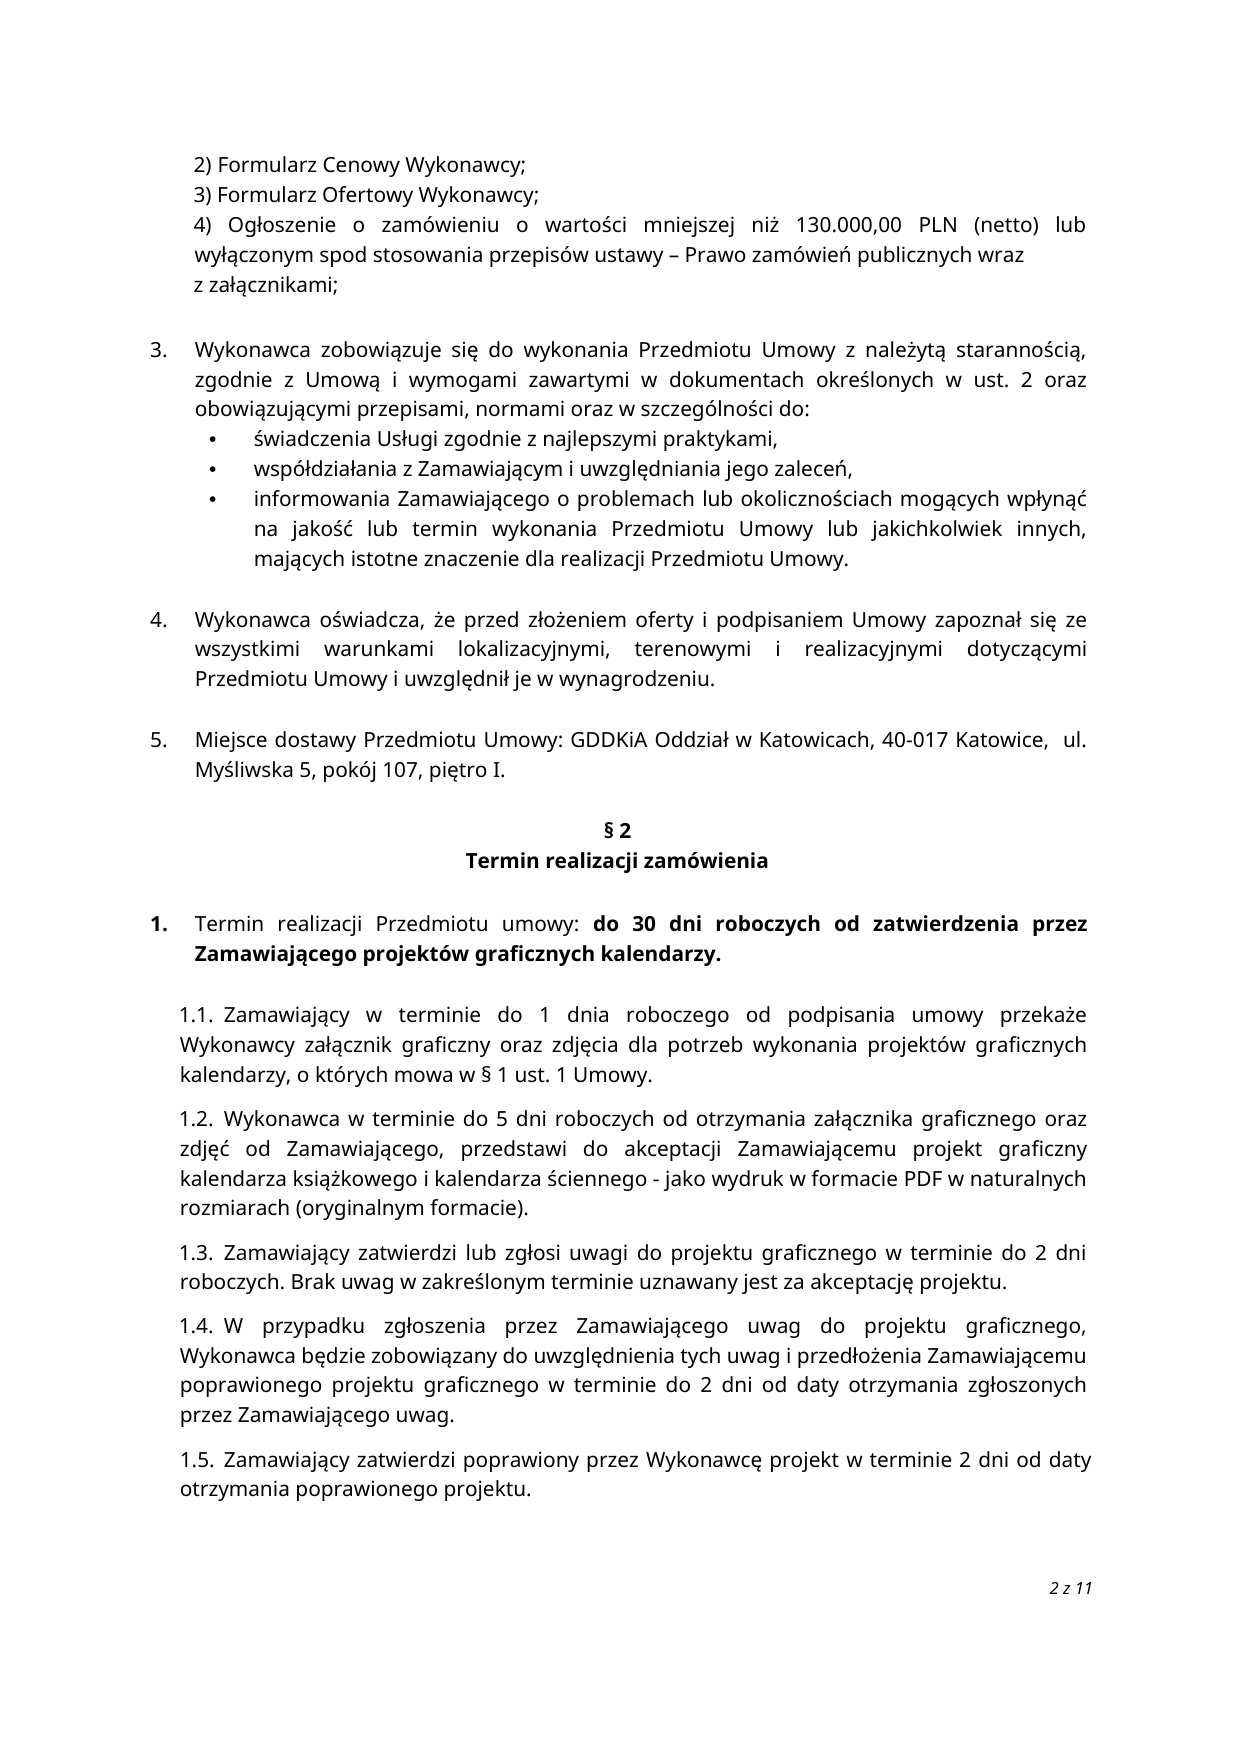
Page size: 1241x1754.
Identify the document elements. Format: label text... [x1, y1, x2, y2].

list Wykonawca zobowiązuje się do wykonania Przedmiotu Umowy z należytą starannością, zgodnie z Umową i wymogami zawartymi w dokumentach określonych w ust. 2 oraz obowiązującymi przepisami, normami oraz w szczególności do: [150, 336, 1088, 422]
text Termin realizacji zamówienia [188, 847, 1046, 875]
text 4) Ogłoszenie o zamówieniu o wartości mniejszej niż 130.000,00 PLN (netto) lub wyłączonym spod stosowania przepisów ustawy – Prawo zamówień publicznych wraz [193, 210, 1088, 269]
list informowania Zamawiającego o problemach lub okolicznościach mogących wpłynąć na jakość lub termin wykonania Przedmiotu Umowy lub jakichkolwiek innych, mających istotne znaczenie dla realizacji Przedmiotu Umowy. [209, 484, 1088, 572]
list Wykonawca w terminie do 5 dni roboczych od otrzymania załącznika graficznego oraz zdjęć od Zamawiającego, przedstawi do akceptacji Zamawiającemu projekt graficzny kalendarza książkowego i kalendarza ściennego - jako wydruk w formacie PDF w naturalnych rozmiarach (oryginalnym formacie). [178, 1104, 1088, 1222]
list świadczenia Usługi zgodnie z najlepszymi praktykami, [209, 424, 1088, 452]
text z załącznikami; [193, 270, 1088, 299]
text § 2 [188, 816, 1046, 844]
list W przypadku zgłoszenia przez Zamawiającego uwag do projektu graficznego, Wykonawca będzie zobowiązany do uwzględnienia tych uwag i przedłożenia Zamawiającemu poprawionego projektu graficznego w terminie do 2 dni od daty otrzymania zgłoszonych przez Zamawiającego uwag. [178, 1311, 1088, 1429]
list współdziałania z Zamawiającym i uwzględniania jego zaleceń, [209, 454, 1088, 482]
text 3) Formularz Ofertowy Wykonawcy; [193, 180, 1088, 209]
text 2) Formularz Cenowy Wykonawcy; [193, 150, 1088, 178]
list Zamawiający zatwierdzi poprawiony przez Wykonawcę projekt w terminie 2 dni od daty otrzymania poprawionego projektu. [179, 1445, 1092, 1503]
list Wykonawca oświadcza, że przed złożeniem oferty i podpisaniem Umowy zapoznał się ze wszystkimi warunkami lokalizacyjnymi, terenowymi i realizacyjnymi dotyczącymi Przedmiotu Umowy i uwzględnił je w wynagrodzeniu. [150, 605, 1088, 693]
list Miejsce dostawy Przedmiotu Umowy: GDDKiA Oddział w Katowicach, 40-017 Katowice, ul. Myśliwska 5, pokój 107, piętro I. [150, 725, 1088, 783]
list Zamawiający w terminie do 1 dnia roboczego od podpisania umowy przekaże Wykonawcy załącznik graficzny oraz zdjęcia dla potrzeb wykonania projektów graficznych kalendarzy, o których mowa w § 1 ust. 1 Umowy. [178, 1000, 1088, 1088]
list Zamawiający zatwierdzi lub zgłosi uwagi do projektu graficznego w terminie do 2 dni roboczych. Brak uwag w zakreślonym terminie uznawany jest za akceptację projektu. [178, 1238, 1088, 1296]
list Termin realizacji Przedmiotu umowy: do 30 dni roboczych od zatwierdzenia przez Zamawiającego projektów graficznych kalendarzy. [150, 909, 1088, 967]
